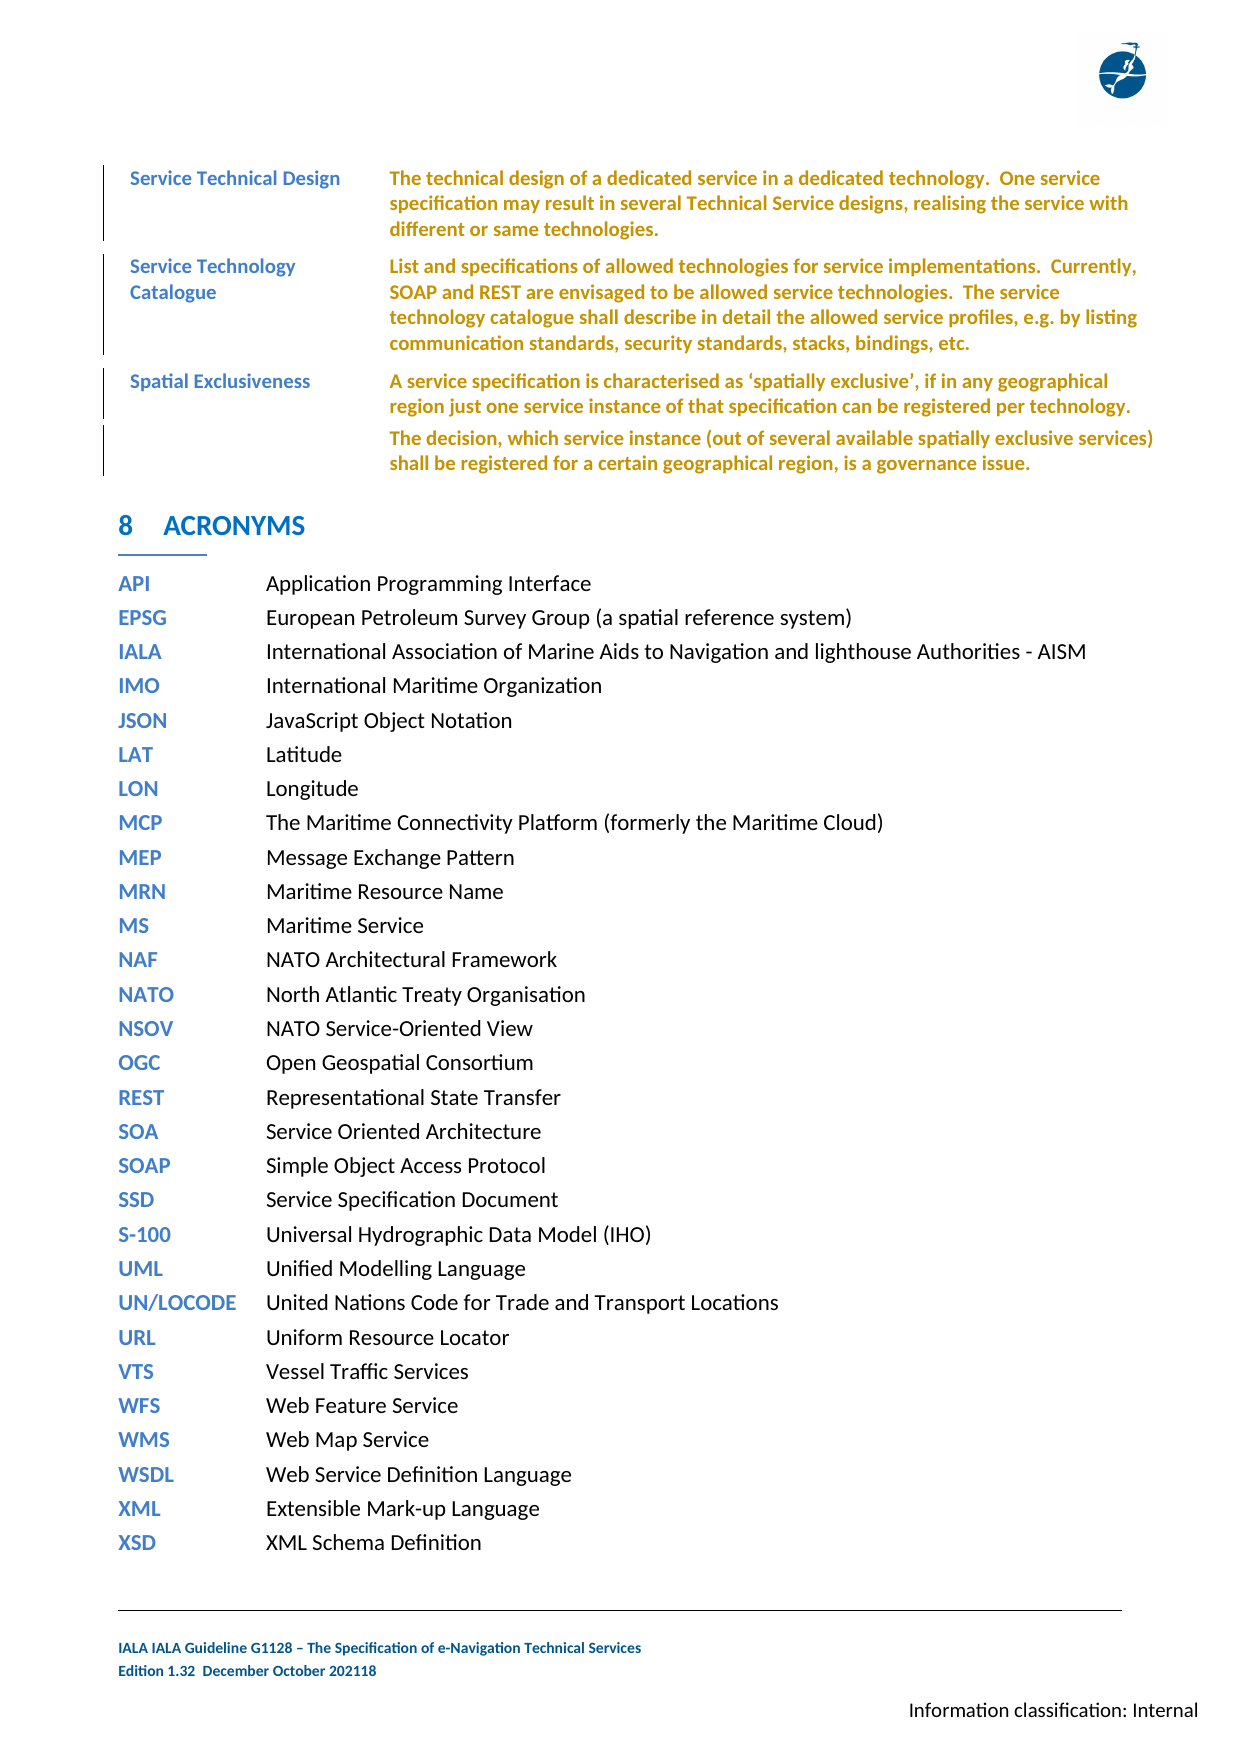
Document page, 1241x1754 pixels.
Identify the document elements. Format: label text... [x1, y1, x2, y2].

text WSDL Web Service Definition Language [118, 1460, 1122, 1488]
text S-100 Universal Hydrographic Data Model (IHO) [118, 1220, 1122, 1248]
text REST Representational State Transfer [118, 1083, 1122, 1111]
text MRN Maritime Resource Name [118, 877, 1122, 905]
text NAF NATO Architectural Framework [118, 946, 1122, 974]
text SOAP Simple Object Access Protocol [118, 1151, 1122, 1179]
text MS Maritime Service [118, 911, 1122, 939]
text WMS Web Map Service [118, 1425, 1122, 1453]
text IMO International Maritime Organization [118, 671, 1122, 699]
text URL Uniform Resource Locator [118, 1323, 1122, 1351]
table_cell The technical design of a dedicated service in a dedicated technology. One service specification may result in several Technical Service designs, realising the service with different or same technologies. [378, 159, 1181, 247]
table_cell Service Technical Design [118, 159, 378, 247]
text API Application Programming Interface [118, 569, 1122, 597]
text IALA International Association of Marine Aids to Navigation and lighthouse Authorities - AISM [118, 637, 1122, 665]
text UN/LOCODE United Nations Code for Trade and Transport Locations [118, 1288, 1122, 1316]
text NSOV NATO Service-Oriented View [118, 1014, 1122, 1042]
table_cell Service Technology Catalogue [118, 248, 378, 362]
text XSD XML Schema Definition [118, 1528, 1122, 1556]
text UML Unified Modelling Language [118, 1254, 1122, 1282]
table_cell Spatial Exclusiveness [118, 362, 378, 482]
text MEP Message Exchange Pattern [118, 843, 1122, 871]
text WFS Web Feature Service [118, 1391, 1122, 1419]
text NATO North Atlantic Treaty Organisation [118, 980, 1122, 1008]
text LON Longitude [118, 774, 1122, 802]
text JSON JavaScript Object Notation [118, 706, 1122, 734]
text SSD Service Specification Document [118, 1186, 1122, 1213]
table_cell A service specification is characterised as ‘spatially exclusive’, if in any geographical region just one service instance of that specification can be registered per technology. The decision, which service instance (out of several available spatially exclusive services) shall be registered for a certain geographical region, is a governance issue. [378, 362, 1181, 482]
table_cell List and specifications of allowed technologies for service implementations. Currently, SOAP and REST are envisaged to be allowed service technologies. The service technology catalogue shall describe in detail the allowed service profiles, e.g. by listing communication standards, security standards, stacks, bindings, etc. [378, 248, 1181, 362]
text VTS Vessel Traffic Services [118, 1357, 1122, 1385]
text MCP The Maritime Connectivity Platform (formerly the Maritime Cloud) [118, 808, 1122, 837]
picture [1076, 34, 1169, 126]
text SOA Service Oriented Architecture [118, 1117, 1122, 1145]
text OGC Open Geospatial Consortium [118, 1048, 1122, 1076]
text LAT Latitude [118, 740, 1122, 768]
text XML Extensible Mark-up Language [118, 1494, 1122, 1522]
text EPSG European Petroleum Survey Group (a spatial reference system) [118, 603, 1122, 631]
subtitle ACRONYMS [118, 507, 1122, 543]
